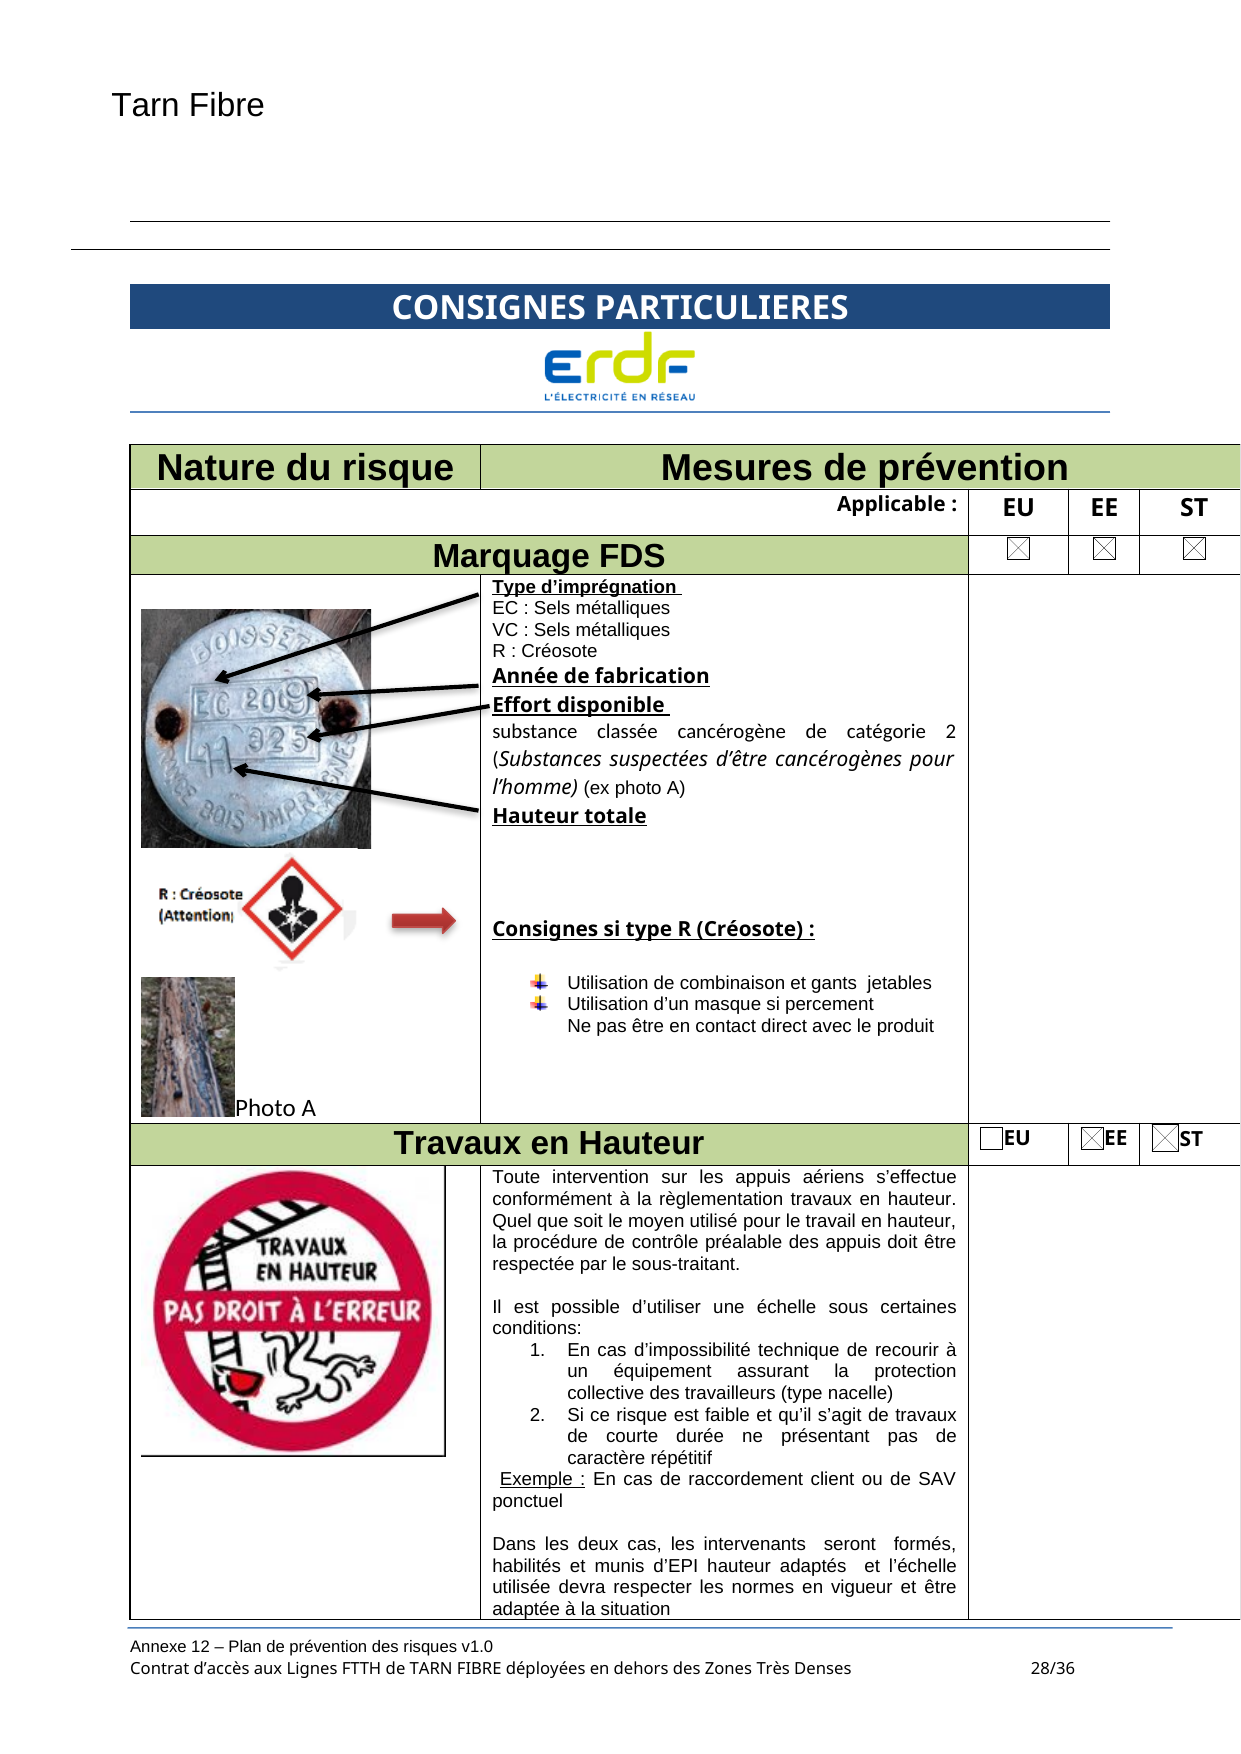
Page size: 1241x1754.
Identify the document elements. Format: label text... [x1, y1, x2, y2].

table_cell EU [969, 490, 1068, 535]
table_cell [969, 1166, 1240, 1619]
table_cell [1140, 536, 1240, 574]
table_cell EU [969, 1124, 1068, 1165]
picture [542, 329, 698, 403]
table_cell ST [1140, 1124, 1240, 1165]
picture [141, 609, 372, 1117]
text CONSIGNES PARTICULIERES [130, 284, 1110, 329]
table_cell [131, 1166, 480, 1619]
table_cell Travaux en Hauteur [131, 1124, 968, 1165]
table_header Mesures de prévention [481, 445, 1240, 488]
table_cell [969, 536, 1068, 574]
table_cell Photo A [131, 575, 480, 1122]
table_header Nature du risque [131, 445, 480, 488]
table_cell [131, 490, 656, 535]
picture [530, 972, 548, 990]
table_cell Applicable : [656, 490, 968, 535]
table_cell [1069, 536, 1139, 574]
picture [141, 1166, 446, 1457]
table_cell EE [1069, 1124, 1139, 1165]
picture [530, 994, 548, 1011]
table_cell [969, 575, 1240, 1122]
table_cell EE [1069, 490, 1139, 535]
table_cell ST [1140, 490, 1240, 535]
table_cell Type d’imprégnation EC : Sels métalliques VC : Sels métalliques R : Créosote Année de fabrication Effort disponible substance classée cancérogène de catégorie 2 (Substances suspectées d’être cancérogènes pour l’homme) (ex photo A) Hauteur totale Consignes si type R (Créosote) : Utilisation de combinaison et gants jetables Utilisation d’un masque si percement Ne pas être en contact direct avec le produit [481, 575, 968, 1122]
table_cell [481, 1166, 968, 1619]
